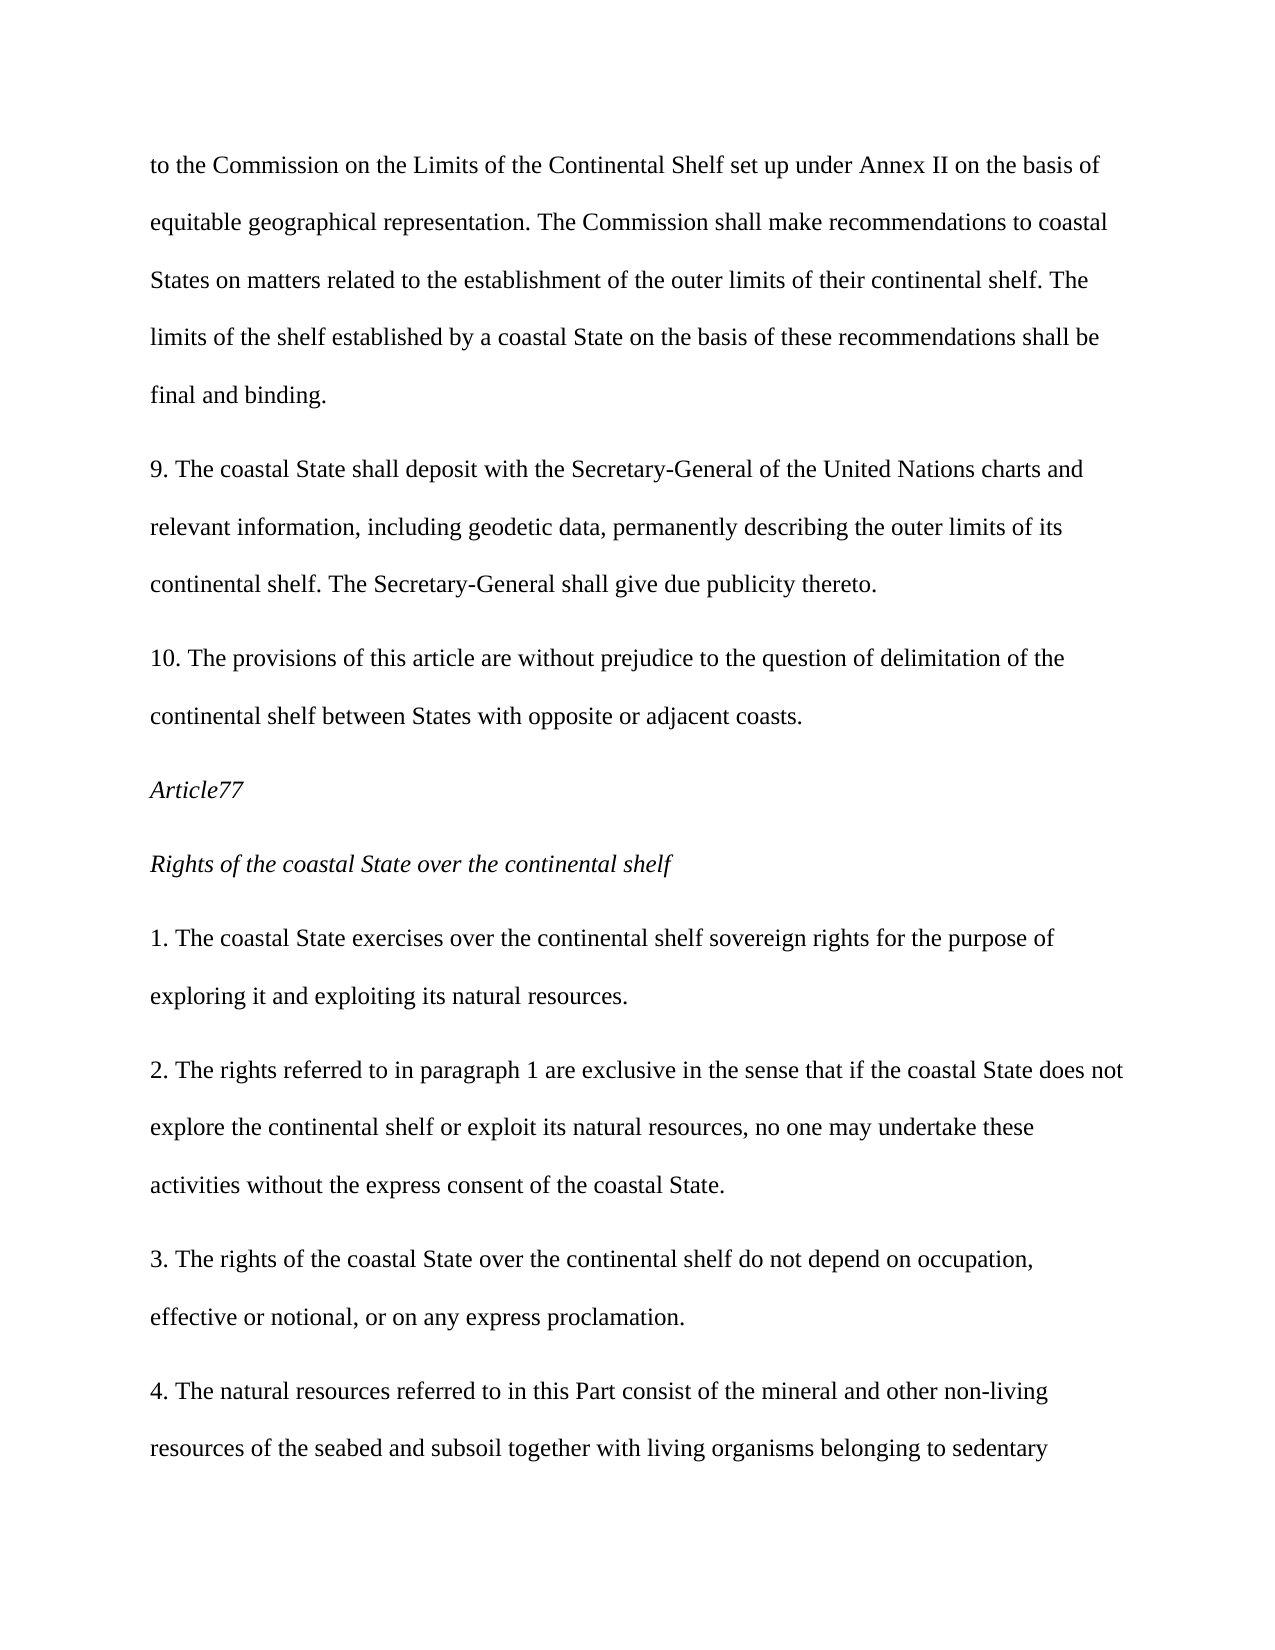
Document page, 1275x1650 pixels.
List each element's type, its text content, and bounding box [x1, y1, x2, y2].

text Article77 [150, 775, 1125, 804]
text Rights of the coastal State over the continental shelf [150, 849, 1125, 878]
text 3. The rights of the coastal State over the continental shelf do not depend on occupation, effective or notional, or on any express proclamation. [150, 1244, 1125, 1330]
text 10. The provisions of this article are without prejudice to the question of delimitation of the continental shelf between States with opposite or adjacent coasts. [150, 643, 1125, 729]
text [150, 150, 1125, 409]
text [150, 1376, 1125, 1462]
text 9. The coastal State shall deposit with the Secretary-General of the United Nations charts and relevant information, including geodetic data, permanently describing the outer limits of its continental shelf. The Secretary-General shall give due publicity thereto. [150, 454, 1125, 598]
text 2. The rights referred to in paragraph 1 are exclusive in the sense that if the coastal State does not explore the continental shelf or exploit its natural resources, no one may undertake these activities without the express consent of the coastal State. [150, 1055, 1125, 1199]
text 1. The coastal State exercises over the continental shelf sovereign rights for the purpose of exploring it and exploiting its natural resources. [150, 923, 1125, 1009]
